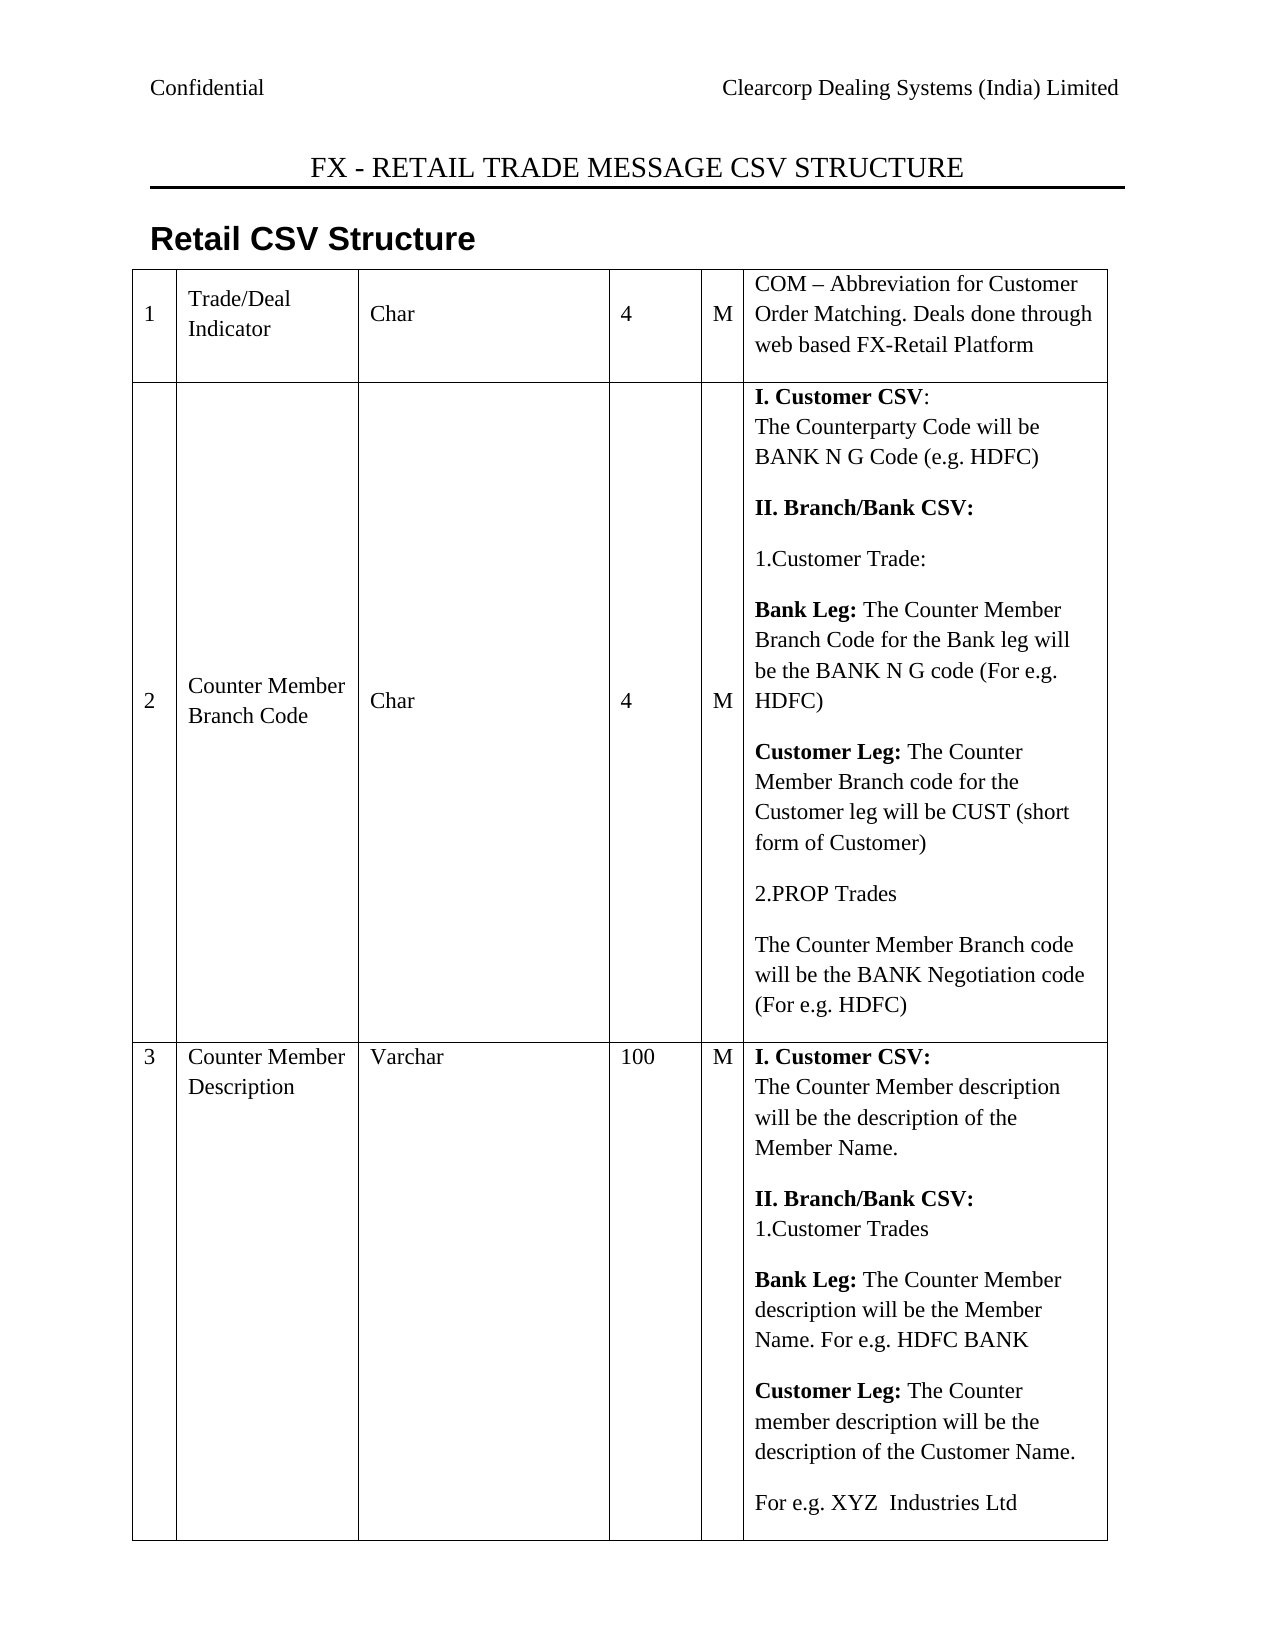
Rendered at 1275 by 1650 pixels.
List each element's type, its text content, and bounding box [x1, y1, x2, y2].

table_cell Char [359, 383, 609, 1042]
table_cell I. Customer CSV: The Counterparty Code will be BANK N G Code (e.g. HDFC) II. Branch/Bank CSV: 1.Customer Trade: Bank Leg: The Counter Member Branch Code for the Bank leg will be the BANK N G code (For e.g. HDFC) Customer Leg: The Counter Member Branch code for the Customer leg will be CUST (short form of Customer) 2.PROP Trades The Counter Member Branch code will be the BANK Negotiation code (For e.g. HDFC) [744, 383, 1107, 1042]
table_header 4 [610, 270, 701, 382]
table_header Char [359, 270, 609, 382]
text FX - RETAIL TRADE MESSAGE CSV STRUCTURE [150, 150, 1125, 186]
table_cell M [702, 1043, 743, 1540]
table_header 1 [133, 270, 176, 382]
table_header Trade/Deal Indicator [177, 270, 358, 382]
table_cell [177, 1043, 358, 1540]
table_cell Varchar [359, 1043, 609, 1540]
table_cell 100 [610, 1043, 701, 1540]
table_cell M [702, 383, 743, 1042]
subtitle Retail CSV Structure [150, 219, 1125, 257]
table_cell 3 [133, 1043, 176, 1540]
table_header M [702, 270, 743, 382]
table_cell Counter Member Branch Code [177, 383, 358, 1042]
table_cell 2 [133, 383, 176, 1042]
table_header COM – Abbreviation for Customer Order Matching. Deals done through web based FX-Retail Platform [744, 270, 1107, 382]
table_cell 4 [610, 383, 701, 1042]
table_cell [744, 1043, 1107, 1540]
